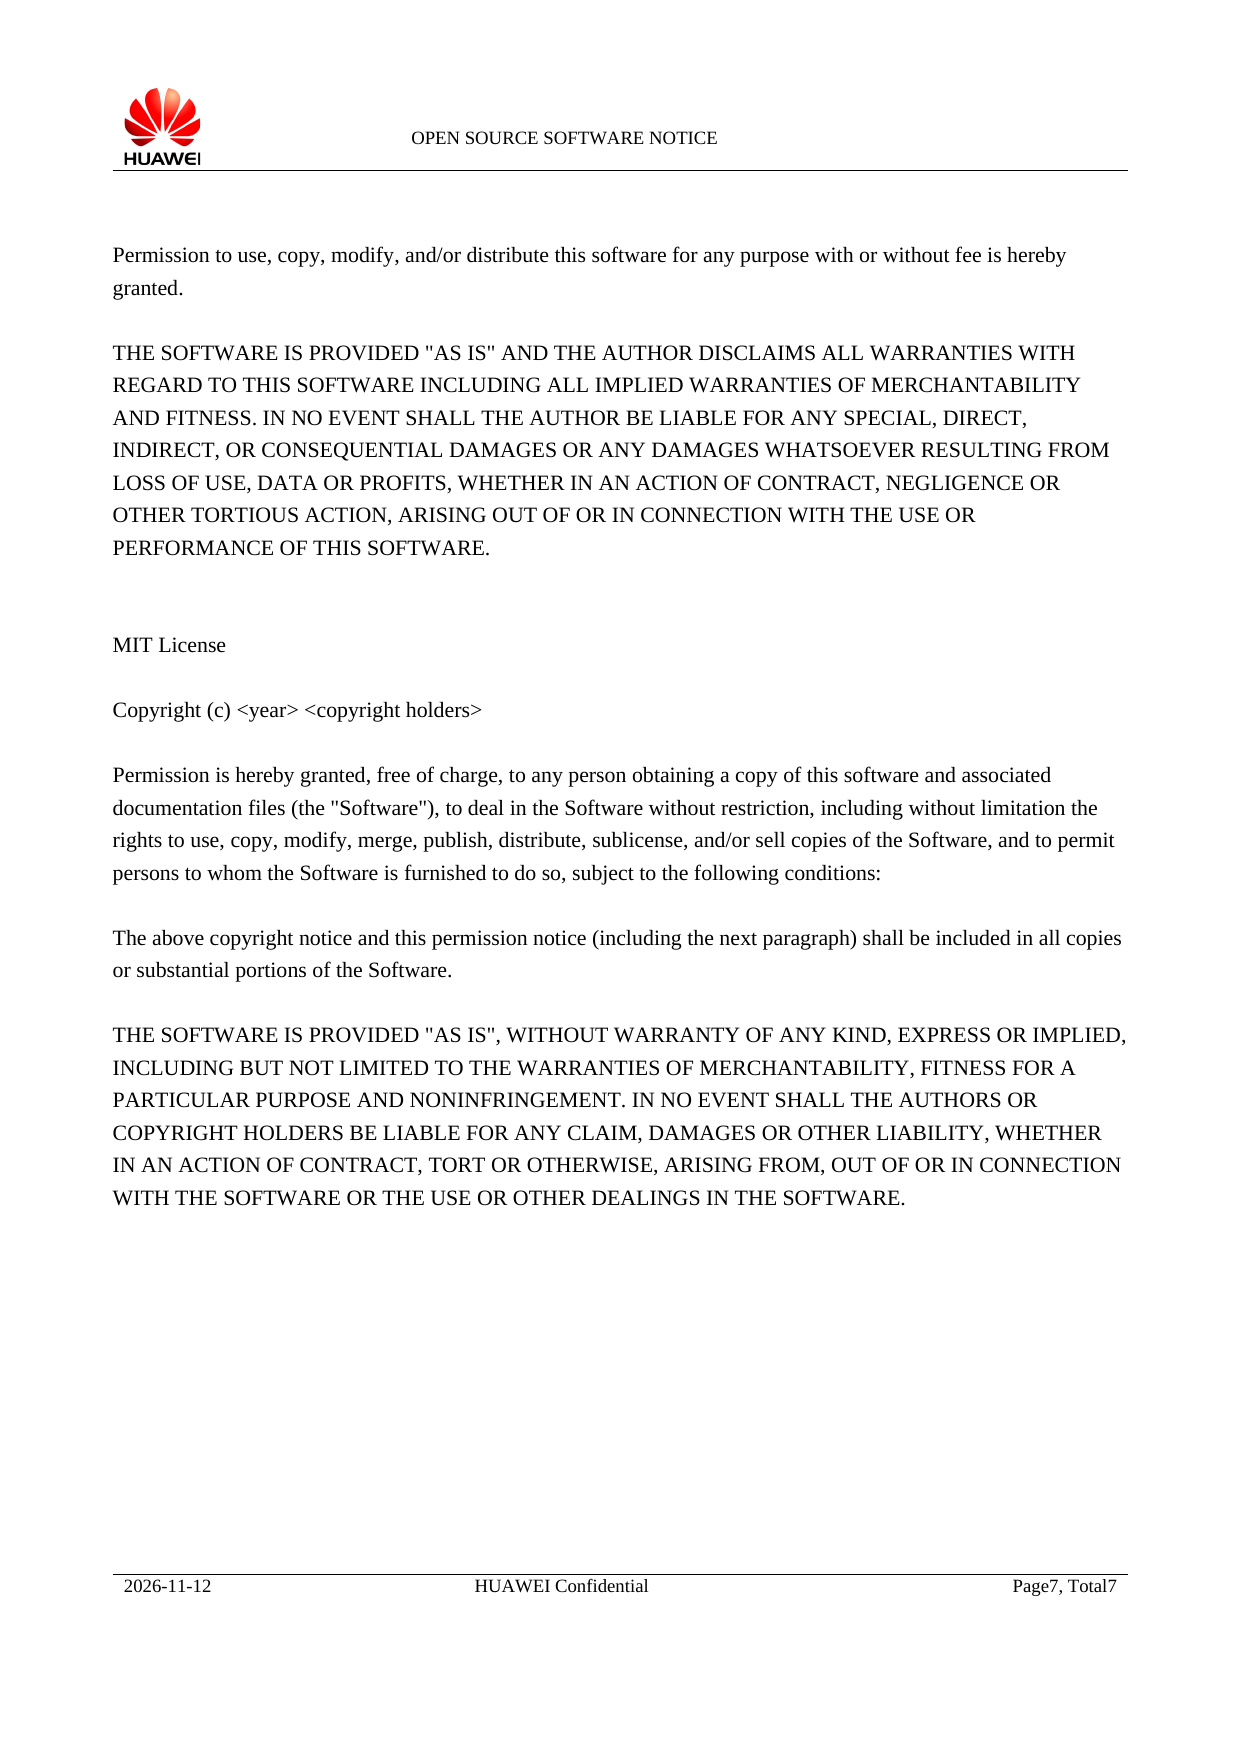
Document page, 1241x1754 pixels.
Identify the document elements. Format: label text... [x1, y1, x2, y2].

picture [124, 88, 201, 165]
